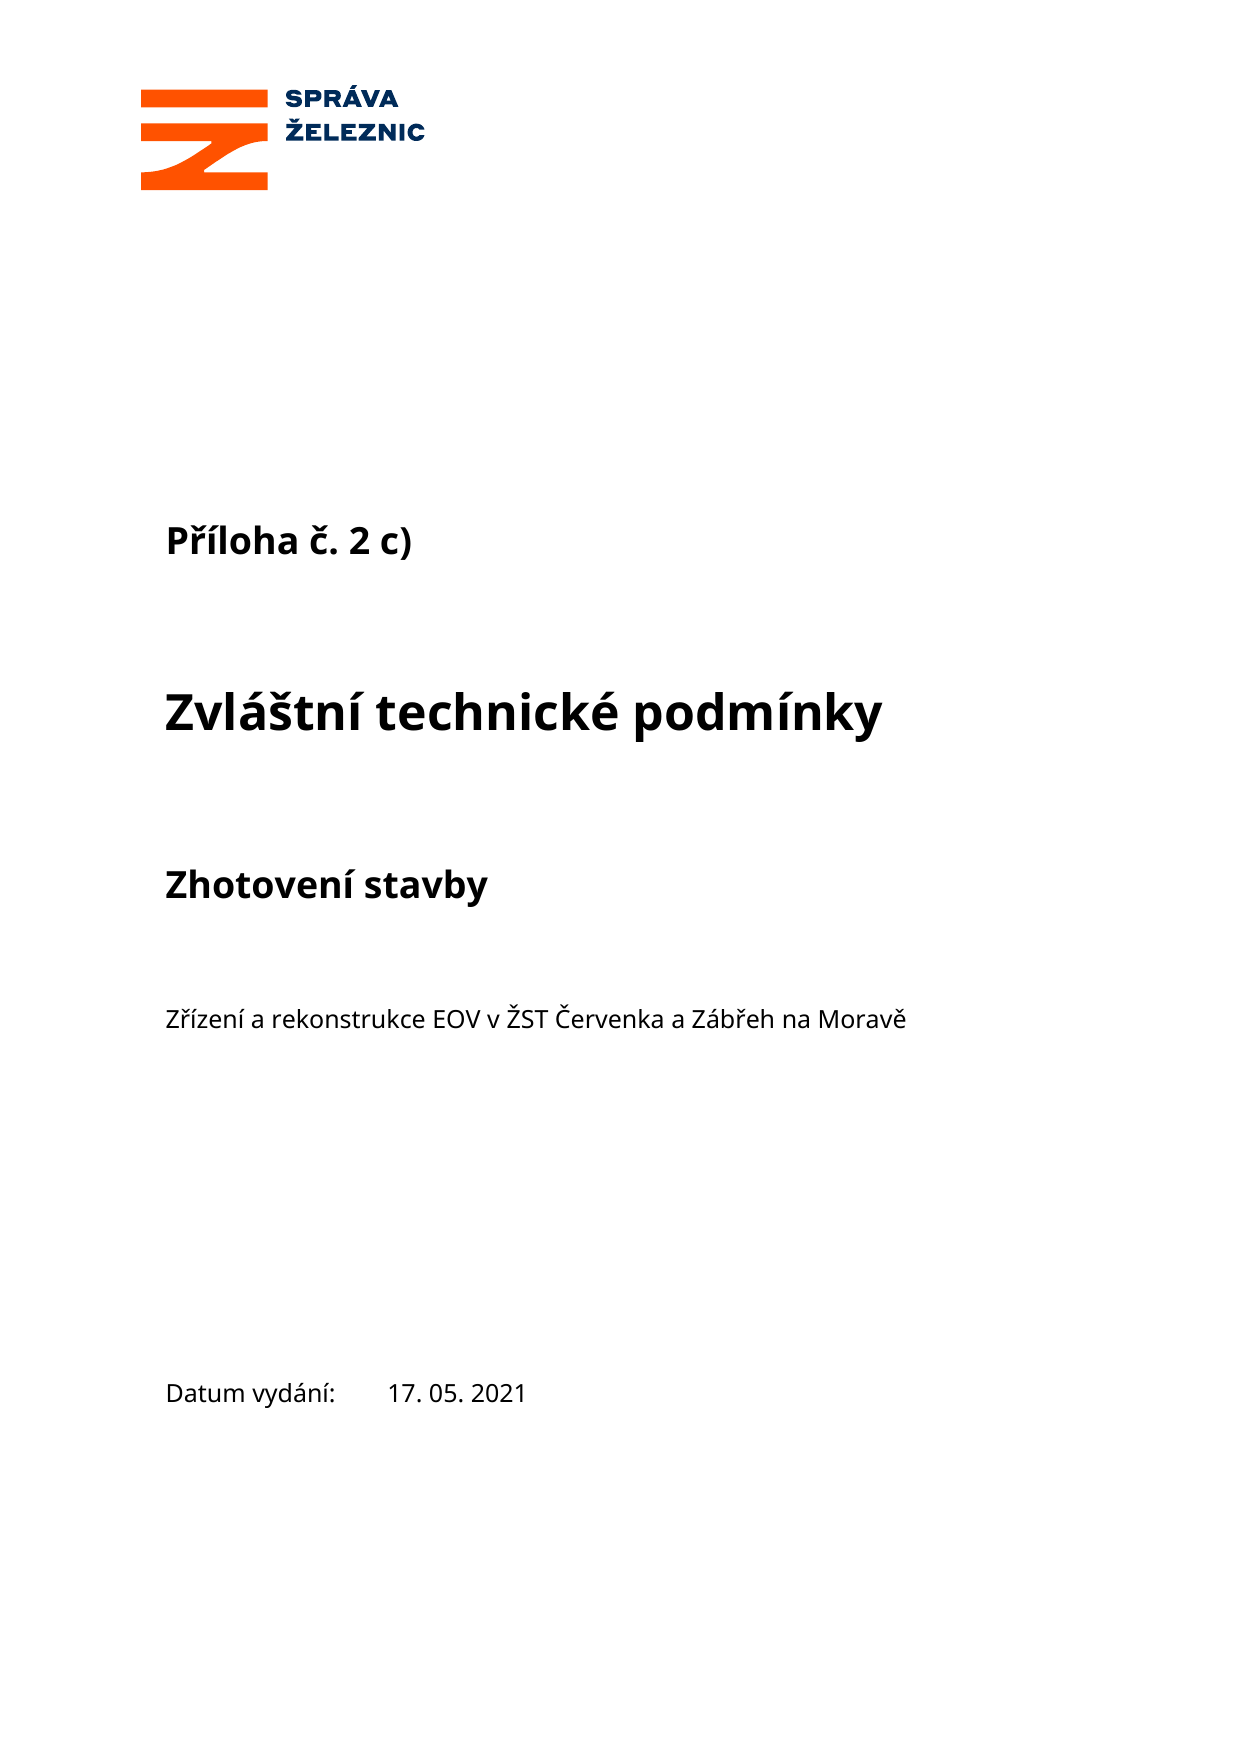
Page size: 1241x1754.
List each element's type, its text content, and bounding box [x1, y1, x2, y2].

text Příloha č. 2 c) [165, 514, 1075, 566]
text Zhotovení stavby [165, 858, 1075, 909]
text Zvláštní technické podmínky [165, 677, 1075, 745]
text Datum vydání: 17. 05. 2021 [165, 1376, 1075, 1410]
